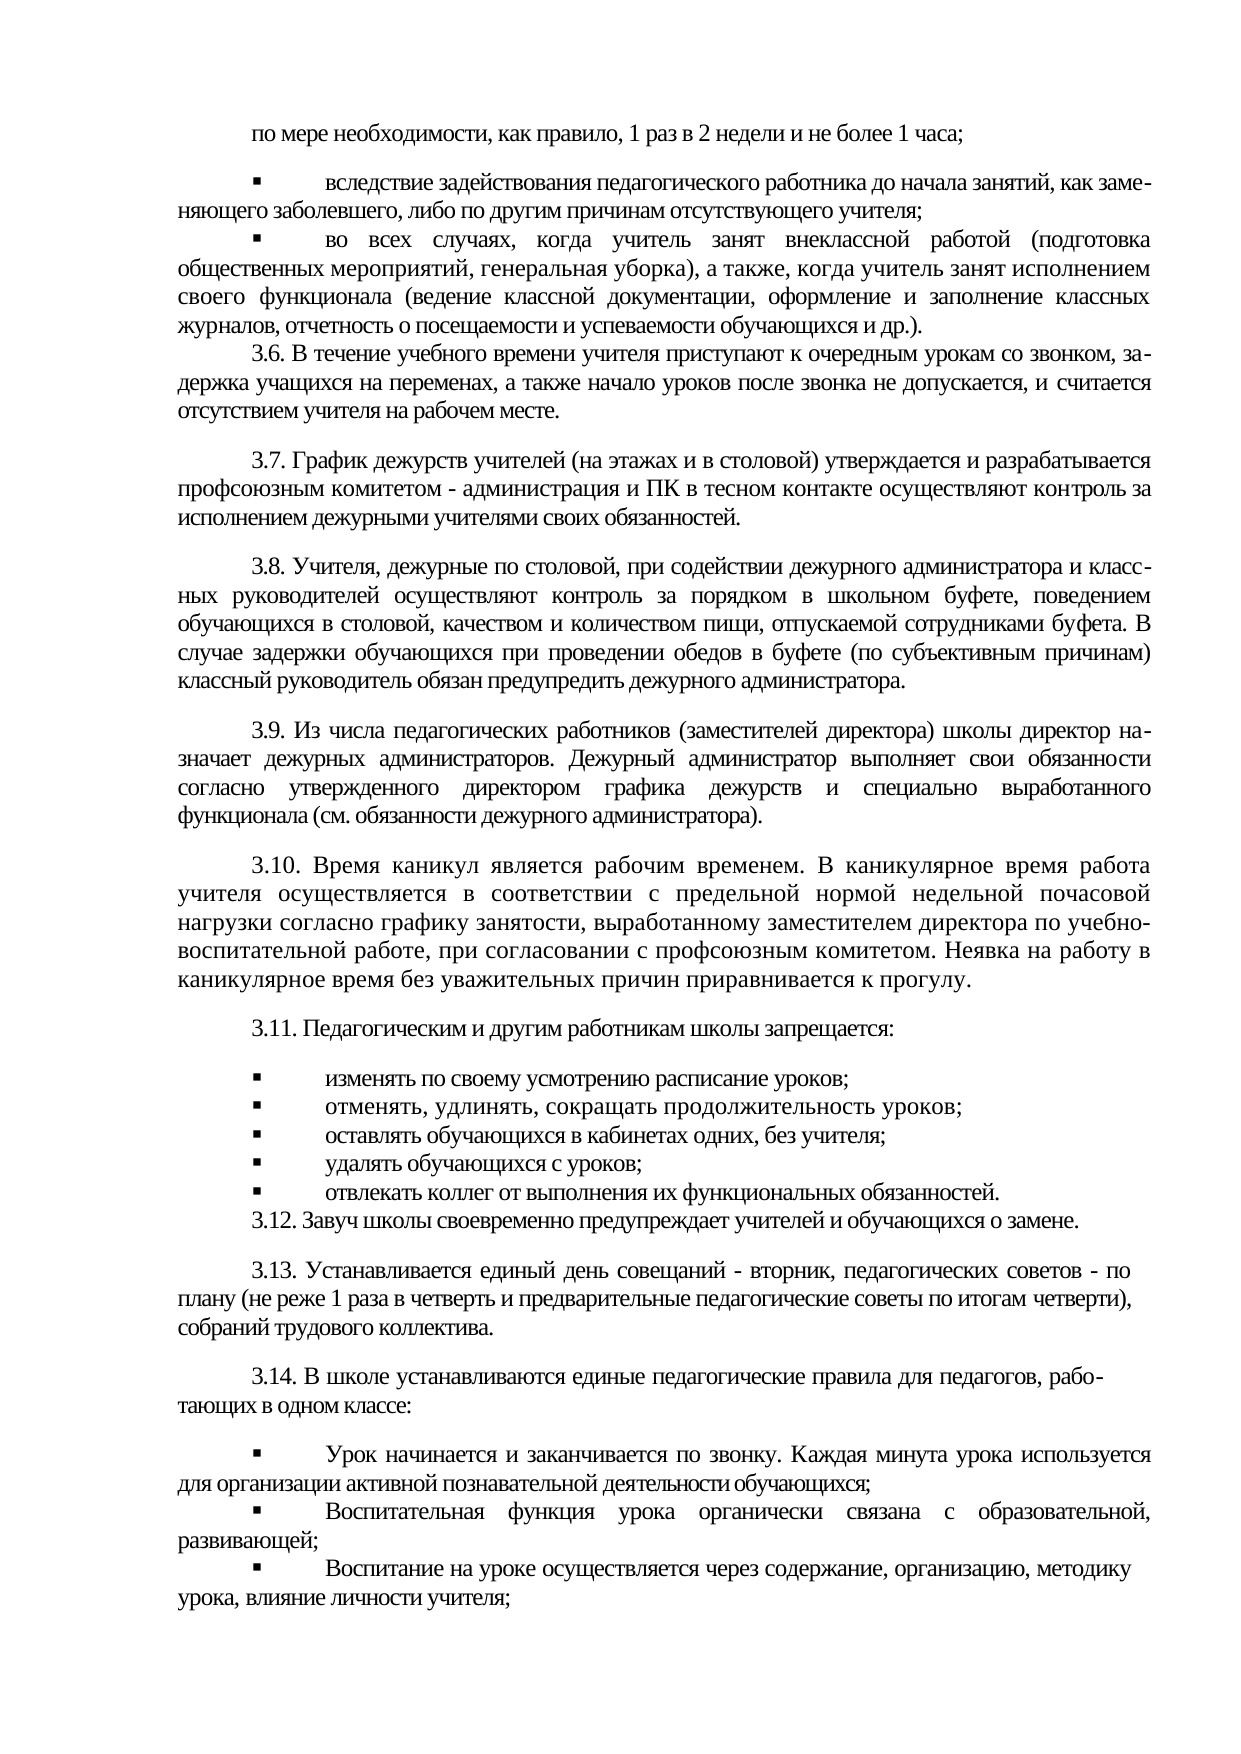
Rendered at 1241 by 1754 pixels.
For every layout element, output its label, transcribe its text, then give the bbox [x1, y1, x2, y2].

text 3.12. Завуч школы своевременно предупреждает учителей и обучающихся о замене. [177, 1206, 1152, 1234]
list оставлять обучающихся в кабинетах одних, без учителя; [177, 1120, 1152, 1149]
list Воспитательная функция урока органически связана с образовательной, развивающей; [177, 1497, 1152, 1554]
list Воспитание на уроке осуществляется через содержание, организацию, методику урока, влияние личности учителя; [177, 1554, 1131, 1611]
text 3.13. Устанавливается единый день совещаний - вторник, педагогических советов - по плану (не реже 1 раза в четверть и предварительные педагогические советы по итогам четверти), собраний трудового коллектива. [177, 1255, 1132, 1341]
text 3.9. Из числа педагогических работников (заместителей директора) школы директор назначает дежурных администраторов. Дежурный администратор выполняет свои обязанности согласно утвержденного директором графика дежурств и специально выработанного функционала (см. обязанности дежурного администратора). [177, 715, 1152, 829]
text 3.10. Время каникул является рабочим временем. В каникулярное время работа учителя осуществляется в соответствии с предельной нормой недельной почасовой нагрузки согласно графику занятости, выработанному заместителем директора по учебно-воспитательной работе, при согласовании с профсоюзным комитетом. Неявка на работу в каникулярное время без уважительных причин приравнивается к прогулу. [177, 850, 1152, 993]
list отвлекать коллег от выполнения их функциональных обязанностей. [177, 1177, 1152, 1206]
list во всех случаях, когда учитель занят внеклассной работой (подготовка общественных мероприятий, генеральная уборка), а также, когда учитель занят исполнением своего функционала (ведение классной документации, оформление и заполнение классных журналов, отчетность о посещаемости и успеваемости обучающихся и др.). [177, 224, 1151, 339]
list удалять обучающихся с уроков; [177, 1149, 1152, 1177]
text 3.11. Педагогическим и другим работникам школы запрещается: [177, 1014, 1152, 1042]
list вследствие задействования педагогического работника до начала занятий, как заменяющего заболевшего, либо по другим причинам отсутствующего учителя; [177, 167, 1152, 224]
text 3.8. Учителя, дежурные по столовой, при содействии дежурного администратора и классных руководителей осуществляют контроль за порядком в школьном буфете, поведением обучающихся в столовой, качеством и количеством пищи, отпускаемой сотрудниками буфета. В случае задержки обучающихся при проведении обедов в буфете (по субъективным причинам) классный руководитель обязан предупредить дежурного администратора. [177, 552, 1152, 694]
list отменять, удлинять, сокращать продолжительность уроков; [177, 1092, 1152, 1120]
text по мере необходимости, как правило, 1 раз в 2 недели и не более 1 часа; [177, 118, 1152, 147]
text 3.7. График дежурств учителей (на этажах и в столовой) утверждается и разрабатывается профсоюзным комитетом - администрация и ПК в тесном контакте осуществляют контроль за исполнением дежурными учителями своих обязанностей. [177, 445, 1152, 531]
list изменять по своему усмотрению расписание уроков; [177, 1063, 1152, 1092]
text 3.6. В течение учебного времени учителя приступают к очередным урокам со звонком, задержка учащихся на переменах, а также начало уроков после звонка не допускается, и считается отсутствием учителя на рабочем месте. [177, 339, 1152, 424]
text 3.14. В школе устанавливаются единые педагогические правила для педагогов, работающих в одном классе: [177, 1362, 1104, 1419]
list Урок начинается и заканчивается по звонку. Каждая минута урока используется для организации активной познавательной деятельности обучающихся; [177, 1439, 1152, 1497]
